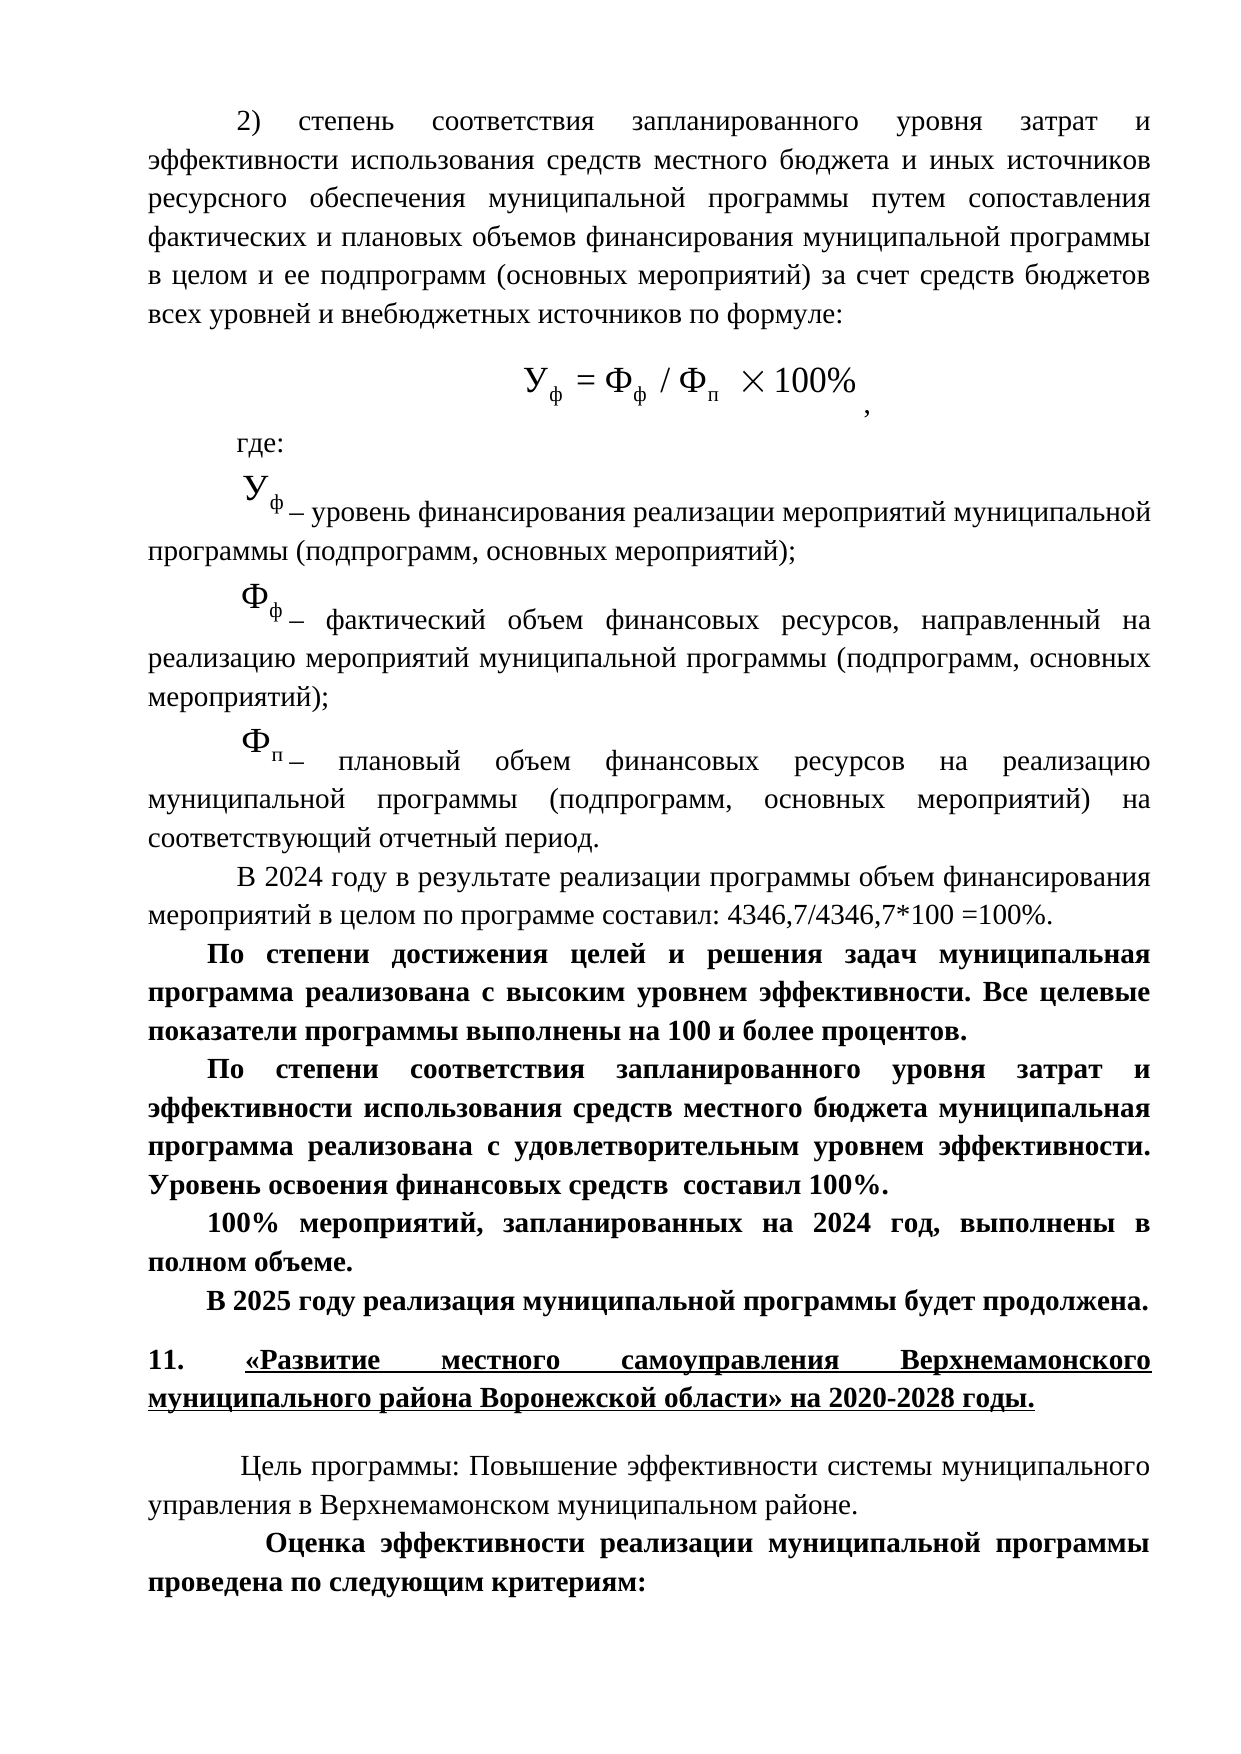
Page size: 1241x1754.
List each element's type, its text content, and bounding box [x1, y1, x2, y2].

text По степени достижения целей и решения задач муниципальная программа реализована с высоким уровнем эффективности. Все целевые показатели программы выполнены на 100 и более процентов. [148, 936, 1152, 1046]
text В 2024 году в результате реализации программы объем финансирования мероприятий в целом по программе составил: 4346,7/4346,7*100 =100%. [148, 859, 1152, 931]
text Оценка эффективности реализации муниципальной программы проведена по следующим критериям: [148, 1525, 1152, 1597]
text 2) степень соответствия запланированного уровня затрат и эффективности использования средств местного бюджета и иных источников ресурсного обеспечения муниципальной программы путем сопоставления фактических и плановых объемов финансирования муниципальной программы в целом и ее подпрограмм (основных мероприятий) за счет средств бюджетов всех уровней и внебюджетных источников по формуле: [148, 103, 1152, 329]
text где: [148, 425, 1152, 458]
text – плановый объем финансовых ресурсов на реализацию муниципальной программы (подпрограмм, основных мероприятий) на соответствующий отчетный период. [148, 718, 1152, 854]
text По степени соответствия запланированного уровня затрат и эффективности использования средств местного бюджета муниципальная программа реализована с удовлетворительным уровнем эффективности. Уровень освоения финансовых средств составил 100%. [148, 1051, 1152, 1201]
text – фактический объем финансовых ресурсов, направленный на реализацию мероприятий муниципальной программы (подпрограмм, основных мероприятий); [148, 571, 1152, 713]
text – уровень финансирования реализации мероприятий муниципальной программы (подпрограмм, основных мероприятий); [148, 463, 1152, 566]
text В 2025 году реализация муниципальной программы будет продолжена. [89, 1283, 1152, 1316]
text Цель программы: Повышение эффективности системы муниципального управления в Верхнемамонском муниципальном районе. [148, 1448, 1152, 1520]
title 11. «Развитие местного самоуправления Верхнемамонского муниципального района Воронежской области» на 2020-2028 годы. [148, 1342, 1152, 1414]
text 100% мероприятий, запланированных на 2024 год, выполнены в полном объеме. [148, 1206, 1152, 1278]
text , [148, 355, 1152, 420]
